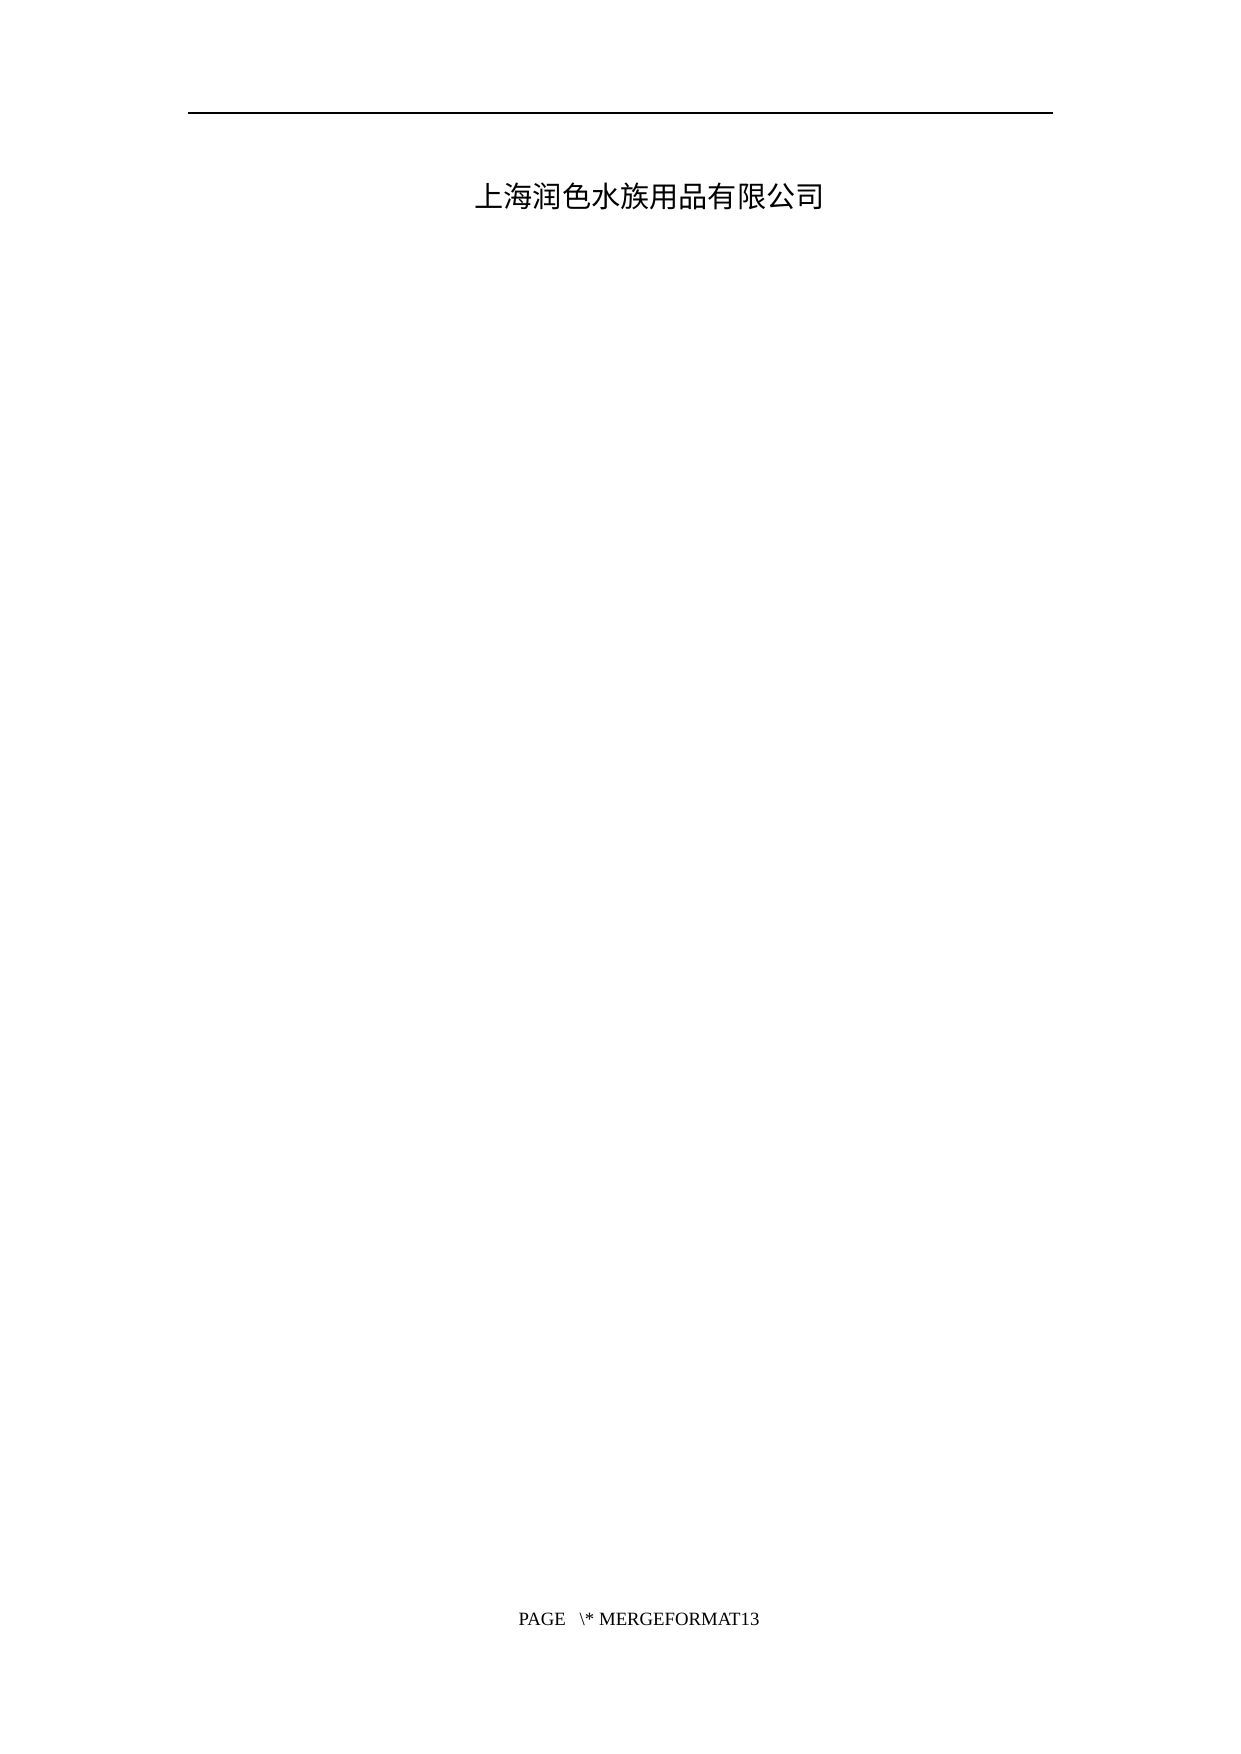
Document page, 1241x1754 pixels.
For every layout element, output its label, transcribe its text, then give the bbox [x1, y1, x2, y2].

text 上海润色水族用品有限公司 [187, 162, 1053, 227]
